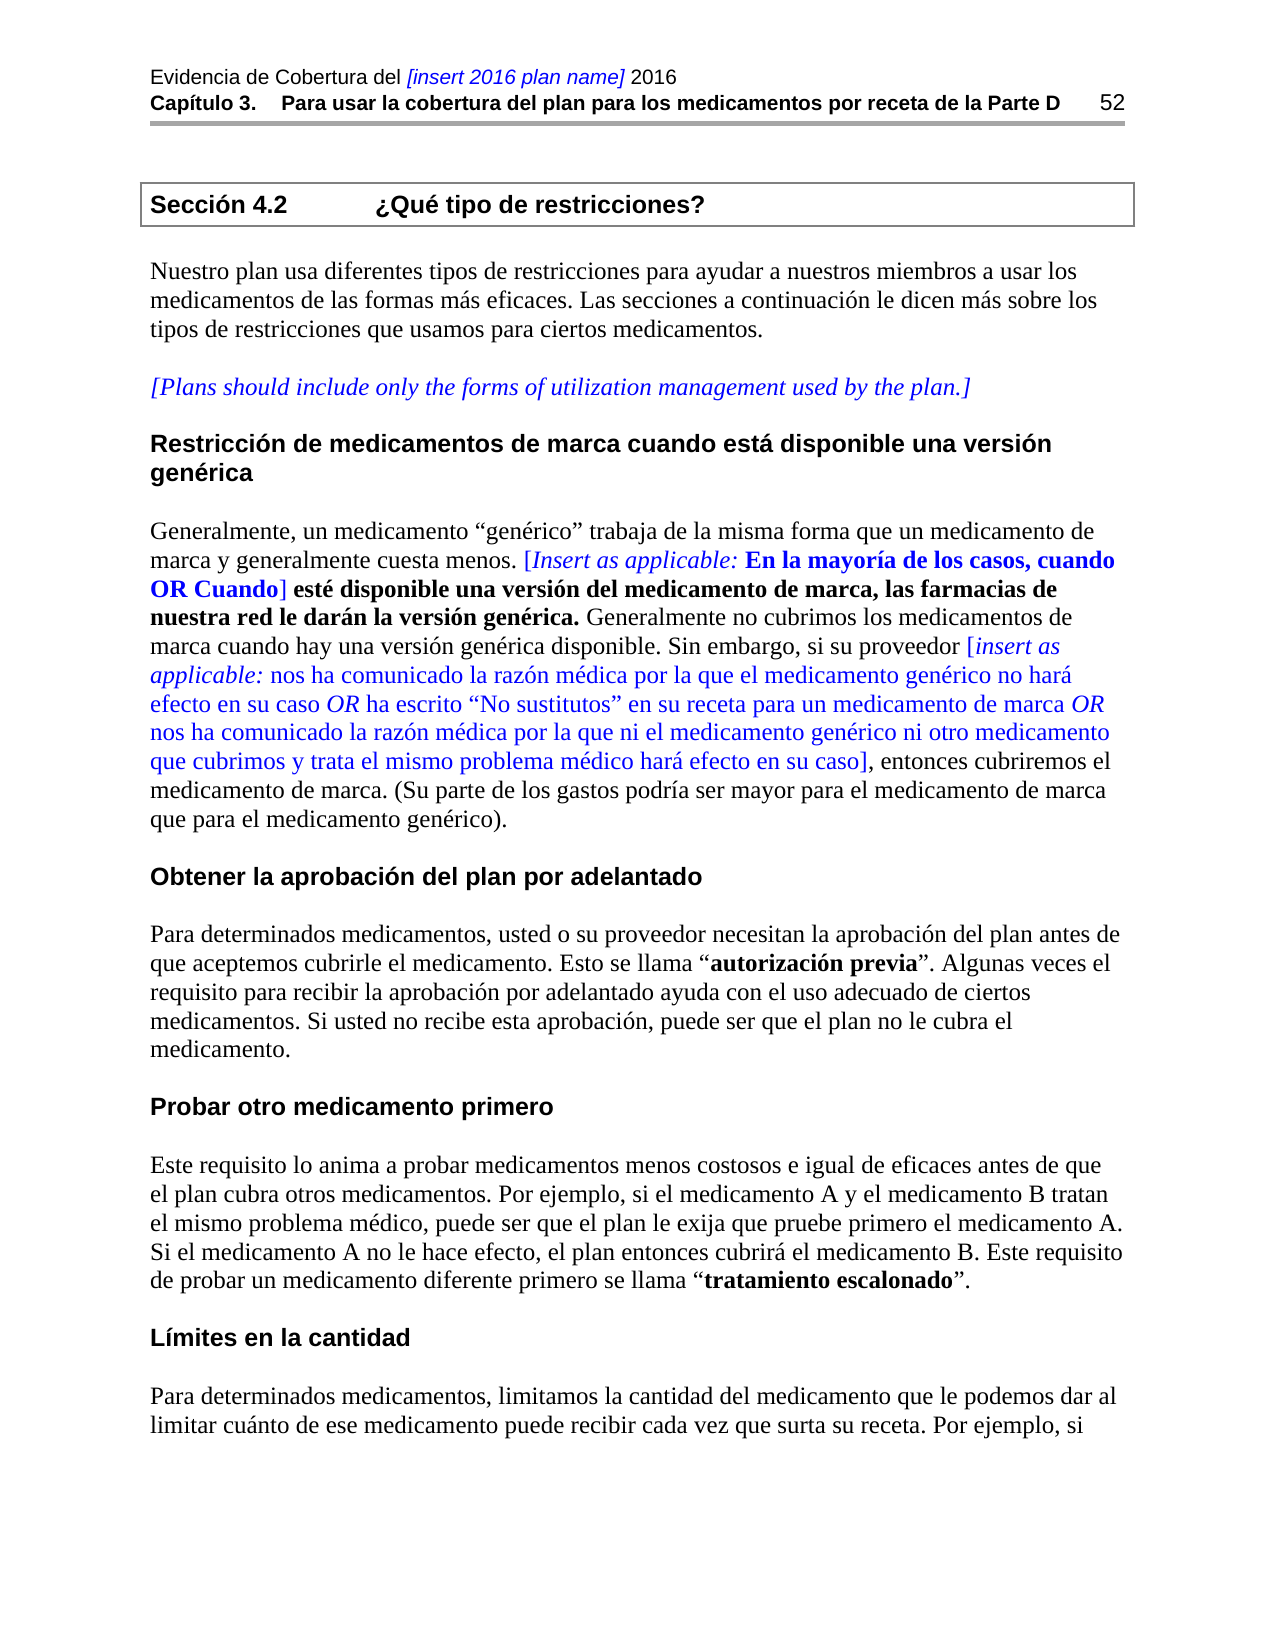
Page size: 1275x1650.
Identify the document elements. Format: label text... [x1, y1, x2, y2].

subtitle Restricción de medicamentos de marca cuando está disponible una versión genérica [150, 429, 1125, 487]
text Generalmente, un medicamento “genérico” trabaja de la misma forma que un medicamento de marca y generalmente cuesta menos. [Insert as applicable: En la mayoría de los casos, cuando OR Cuando] esté disponible una versión del medicamento de marca, las farmacias de nuestra red le darán la versión genérica. Generalmente no cubrimos los medicamentos de marca cuando hay una versión genérica disponible. Sin embargo, si su proveedor [insert as applicable: nos ha comunicado la razón médica por la que el medicamento genérico no hará efecto en su caso OR ha escrito “No sustitutos” en su receta para un medicamento de marca OR nos ha comunicado la razón médica por la que ni el medicamento genérico ni otro medicamento que cubrimos y trata el mismo problema médico hará efecto en su caso], entonces cubriremos el medicamento de marca. (Su parte de los gastos podría ser mayor para el medicamento de marca que para el medicamento genérico). [150, 516, 1125, 832]
text Para determinados medicamentos, usted o su proveedor necesitan la aprobación del plan antes de que aceptemos cubrirle el medicamento. Esto se llama “autorización previa”. Algunas veces el requisito para recibir la aprobación por adelantado ayuda con el uso adecuado de ciertos medicamentos. Si usted no recibe esta aprobación, puede ser que el plan no le cubra el medicamento. [150, 919, 1134, 1063]
text [Plans should include only the forms of utilization management used by the plan.] [150, 372, 1125, 400]
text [150, 1381, 1125, 1439]
subtitle Límites en la cantidad [150, 1323, 1125, 1352]
subtitle Obtener la aprobación del plan por adelantado [150, 862, 1125, 890]
subtitle Sección 4.2 ¿Qué tipo de restricciones? [142, 184, 1133, 225]
text Nuestro plan usa diferentes tipos de restricciones para ayudar a nuestros miembros a usar los medicamentos de las formas más eficaces. Las secciones a continuación le dicen más sobre los tipos de restricciones que usamos para ciertos medicamentos. [150, 256, 1125, 342]
text Este requisito lo anima a probar medicamentos menos costosos e igual de eficaces antes de que el plan cubra otros medicamentos. Por ejemplo, si el medicamento A y el medicamento B tratan el mismo problema médico, puede ser que el plan le exija que pruebe primero el medicamento A. Si el medicamento A no le hace efecto, el plan entonces cubrirá el medicamento B. Este requisito de probar un medicamento diferente primero se llama “tratamiento escalonado”. [150, 1150, 1125, 1294]
subtitle Probar otro medicamento primero [150, 1092, 1125, 1121]
